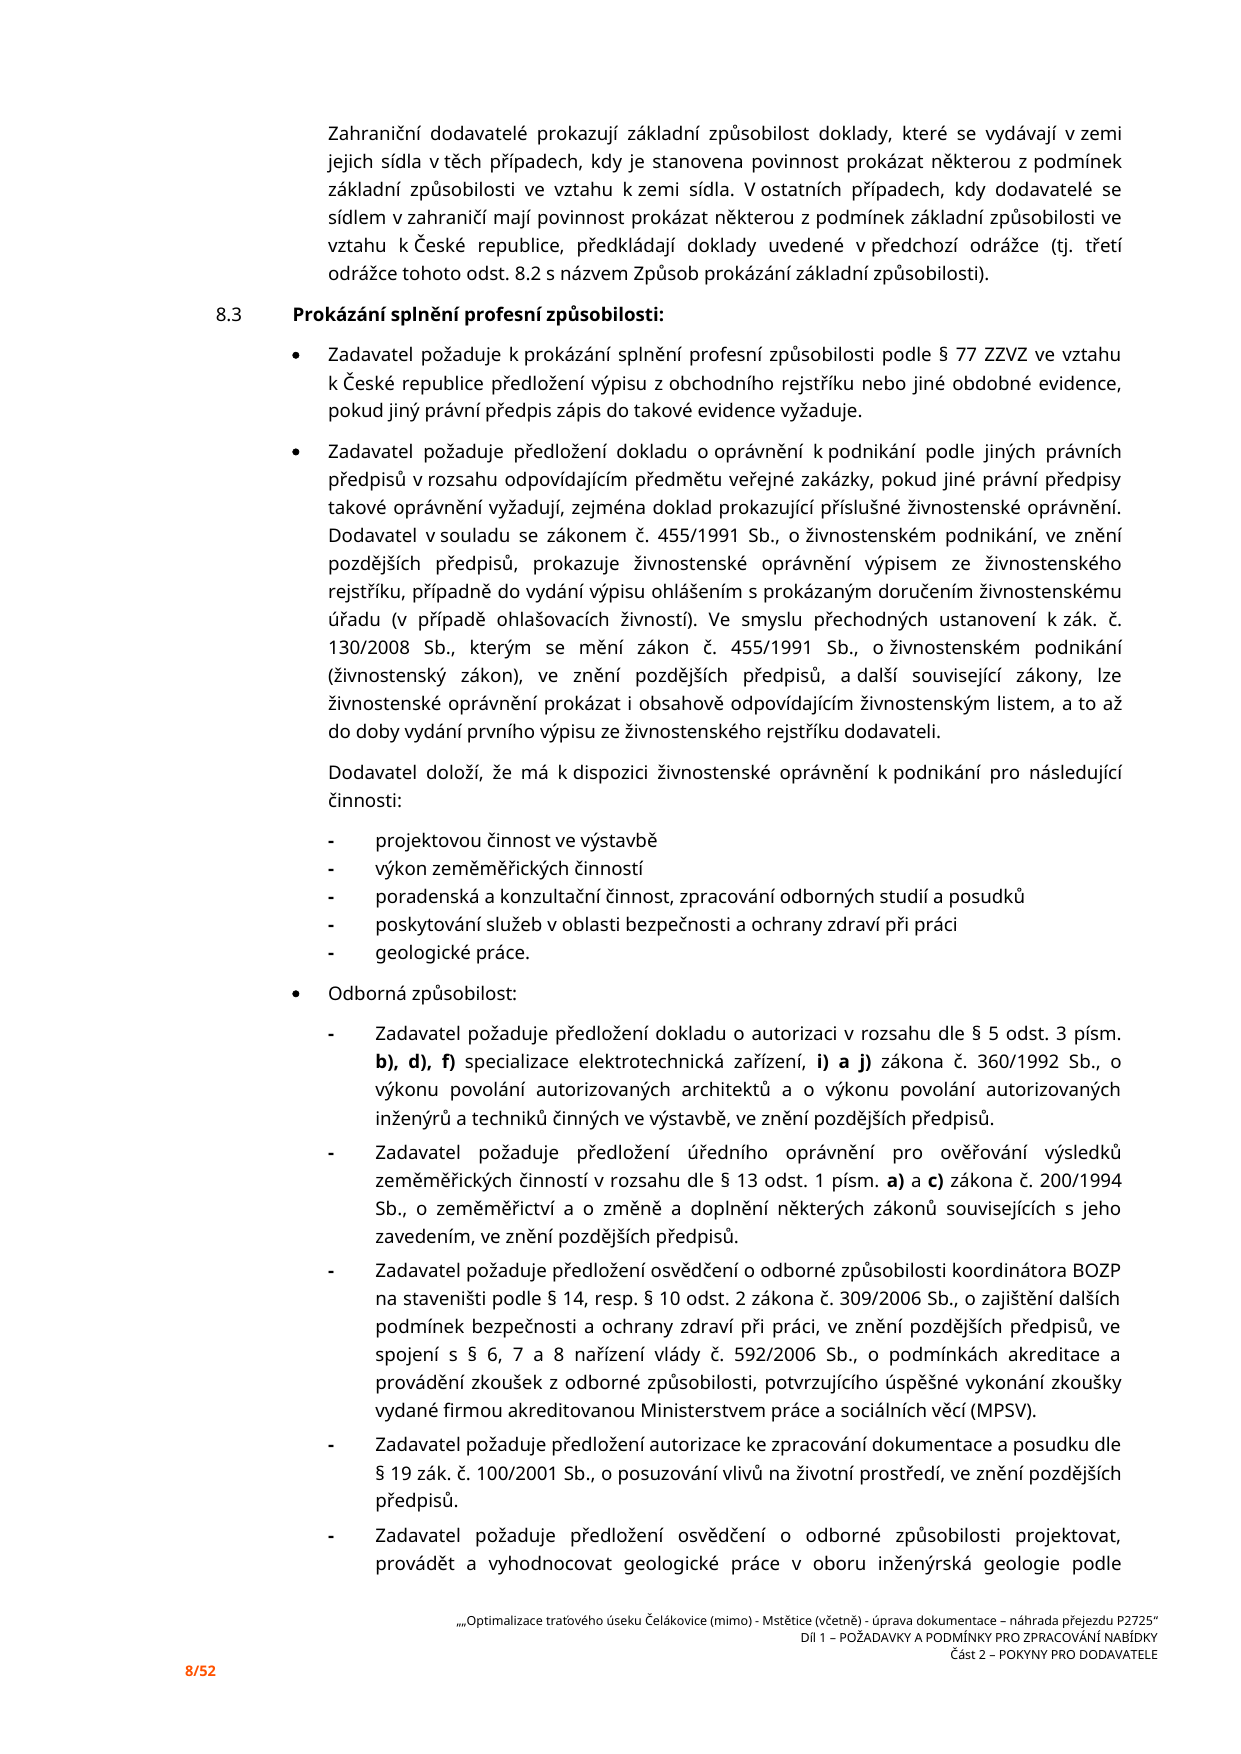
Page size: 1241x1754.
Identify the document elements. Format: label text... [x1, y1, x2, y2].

text Zadavatel požaduje předložení autorizace ke zpracování dokumentace a posudku dle § 19 zák. č. 100/2001 Sb., o posuzování vlivů na životní prostředí, ve znění pozdějších předpisů. [328, 1432, 1122, 1513]
text Zadavatel požaduje předložení dokladu o autorizaci v rozsahu dle § 5 odst. 3 písm. b), d), f) specializace elektrotechnická zařízení, i) a j) zákona č. 360/1992 Sb., o výkonu povolání autorizovaných architektů a o výkonu povolání autorizovaných inženýrů a techniků činných ve výstavbě, ve znění pozdějších předpisů. [328, 1021, 1122, 1130]
text Zadavatel požaduje předložení dokladu o oprávnění k podnikání podle jiných právních předpisů v rozsahu odpovídajícím předmětu veřejné zakázky, pokud jiné právní předpisy takové oprávnění vyžadují, zejména doklad prokazující příslušné živnostenské oprávnění. Dodavatel v souladu se zákonem č. 455/1991 Sb., o živnostenském podnikání, ve znění pozdějších předpisů, prokazuje živnostenské oprávnění výpisem ze živnostenského rejstříku, případně do vydání výpisu ohlášením s prokázaným doručením živnostenskému úřadu (v případě ohlašovacích živností). Ve smyslu přechodných ustanovení k zák. č. 130/2008 Sb., kterým se mění zákon č. 455/1991 Sb., o živnostenském podnikání (živnostenský zákon), ve znění pozdějších předpisů, a další související zákony, lze živnostenské oprávnění prokázat i obsahově odpovídajícím živnostenským listem, a to až do doby vydání prvního výpisu ze živnostenského rejstříku dodavateli. [292, 438, 1122, 744]
text Odborná způsobilost: [292, 980, 1122, 1006]
text geologické práce. [328, 940, 1122, 965]
text poskytování služeb v oblasti bezpečnosti a ochrany zdraví při práci [328, 912, 1122, 937]
text Zadavatel požaduje předložení osvědčení o odborné způsobilosti koordinátora BOZP na staveništi podle § 14, resp. § 10 odst. 2 zákona č. 309/2006 Sb., o zajištění dalších podmínek bezpečnosti a ochrany zdraví při práci, ve znění pozdějších předpisů, ve spojení s § 6, 7 a 8 nařízení vlády č. 592/2006 Sb., o podmínkách akreditace a provádění zkoušek z odborné způsobilosti, potvrzujícího úspěšné vykonání zkoušky vydané firmou akreditovanou Ministerstvem práce a sociálních věcí (MPSV). [328, 1257, 1122, 1423]
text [328, 1522, 1122, 1576]
text poradenská a konzultační činnost, zpracování odborných studií a posudků [328, 884, 1122, 909]
text Prokázání splnění profesní způsobilosti: [216, 301, 1122, 327]
text Dodavatel doloží, že má k dispozici živnostenské oprávnění k podnikání pro následující činnosti: [328, 759, 1122, 813]
text Zahraniční dodavatelé prokazují základní způsobilost doklady, které se vydávají v zemi jejich sídla v těch případech, kdy je stanovena povinnost prokázat některou z podmínek základní způsobilosti ve vztahu k zemi sídla. V ostatních případech, kdy dodavatelé se sídlem v zahraničí mají povinnost prokázat některou z podmínek základní způsobilosti ve vztahu k České republice, předkládají doklady uvedené v předchozí odrážce (tj. třetí odrážce tohoto odst. 8.2 s názvem Způsob prokázání základní způsobilosti). [328, 121, 1122, 286]
text výkon zeměměřických činností [328, 856, 1122, 881]
text projektovou činnost ve výstavbě [328, 828, 1122, 853]
text Zadavatel požaduje k prokázání splnění profesní způsobilosti podle § 77 ZZVZ ve vztahu k České republice předložení výpisu z obchodního rejstříku nebo jiné obdobné evidence, pokud jiný právní předpis zápis do takové evidence vyžaduje. [292, 342, 1122, 423]
text Zadavatel požaduje předložení úředního oprávnění pro ověřování výsledků zeměměřických činností v rozsahu dle § 13 odst. 1 písm. a) a c) zákona č. 200/1994 Sb., o zeměměřictví a o změně a doplnění některých zákonů souvisejících s jeho zavedením, ve znění pozdějších předpisů. [328, 1139, 1122, 1249]
